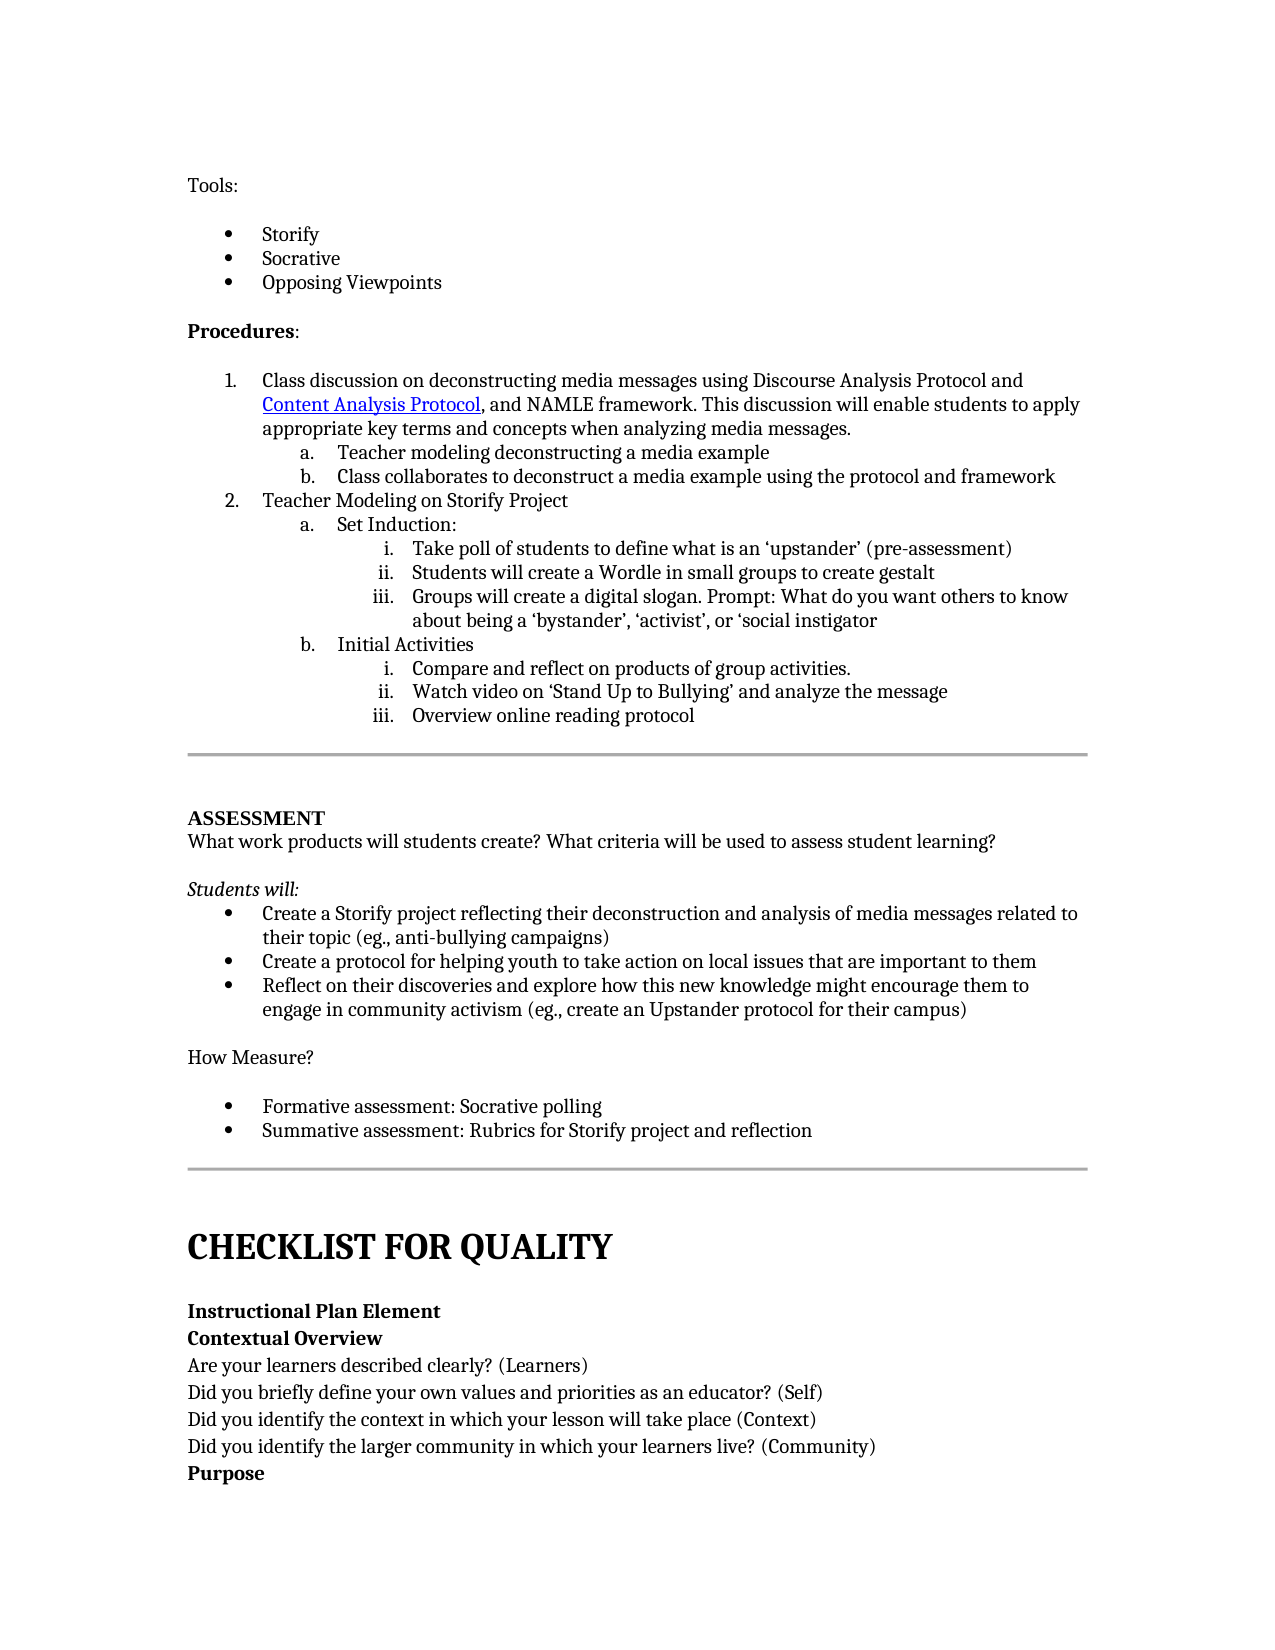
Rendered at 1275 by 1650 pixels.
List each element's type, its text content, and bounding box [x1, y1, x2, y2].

text Procedures: [187, 320, 1087, 344]
list Create a Storify project reflecting their deconstruction and analysis of media messages related to their topic (eg., anti-bullying campaigns) [225, 902, 1087, 950]
list Teacher modeling deconstructing a media example [300, 441, 1087, 464]
list Socrative [225, 247, 1087, 271]
list Set Induction: [300, 512, 1087, 536]
table_cell Did you identify the context in which your lesson will take place (Context) [186, 1406, 1095, 1433]
list Overview online reading protocol [394, 704, 1087, 728]
text CHECKLIST FOR QUALITY [187, 1225, 1087, 1268]
list Initial Activities [300, 632, 1087, 656]
text Students will: [187, 878, 1087, 902]
list Compare and reflect on products of group activities. [394, 656, 1087, 680]
table_cell Did you identify the larger community in which your learners live? (Community) [186, 1433, 1095, 1460]
list Class discussion on deconstructing media messages using Discourse Analysis Protocol and Content Analysis Protocol, and NAMLE framework. This discussion will enable students to apply appropriate key terms and concepts when analyzing media messages. [225, 369, 1087, 441]
table_cell Are your learners described clearly? (Learners) [186, 1352, 1095, 1379]
list Students will create a Wordle in small groups to create gestalt [394, 560, 1087, 584]
list Take poll of students to define what is an ‘upstander’ (pre-assessment) [394, 536, 1087, 560]
list Opposing Viewpoints [225, 271, 1087, 295]
list Class collaborates to deconstruct a media example using the protocol and framework [300, 464, 1087, 488]
text Tools: [187, 150, 1087, 198]
table_cell Contextual Overview [186, 1325, 1095, 1352]
table_header Instructional Plan Element [186, 1298, 1095, 1325]
list Storify [225, 223, 1087, 247]
list Groups will create a digital slogan. Prompt: What do you want others to know about being a ‘bystander’, ‘activist’, or ‘social instigator [394, 584, 1087, 632]
list Reflect on their discoveries and explore how this new knowledge might encourage them to engage in community activism (eg., create an Upstander protocol for their campus) [225, 974, 1087, 1022]
text How Measure? [187, 1022, 1087, 1069]
table_cell Did you briefly define your own values and priorities as an educator? (Self) [186, 1379, 1095, 1406]
table_cell Purpose [186, 1460, 1095, 1487]
list Formative assessment: Socrative polling [225, 1094, 1087, 1118]
list Create a protocol for helping youth to take action on local issues that are important to them [225, 950, 1087, 974]
list Summative assessment: Rubrics for Storify project and reflection [225, 1118, 1087, 1142]
list Teacher Modeling on Storify Project [225, 488, 1087, 512]
list Watch video on ‘Stand Up to Bullying’ and analyze the message [394, 680, 1087, 704]
text ASSESSMENT What work products will students create? What criteria will be used to assess student learning? [187, 782, 1087, 854]
